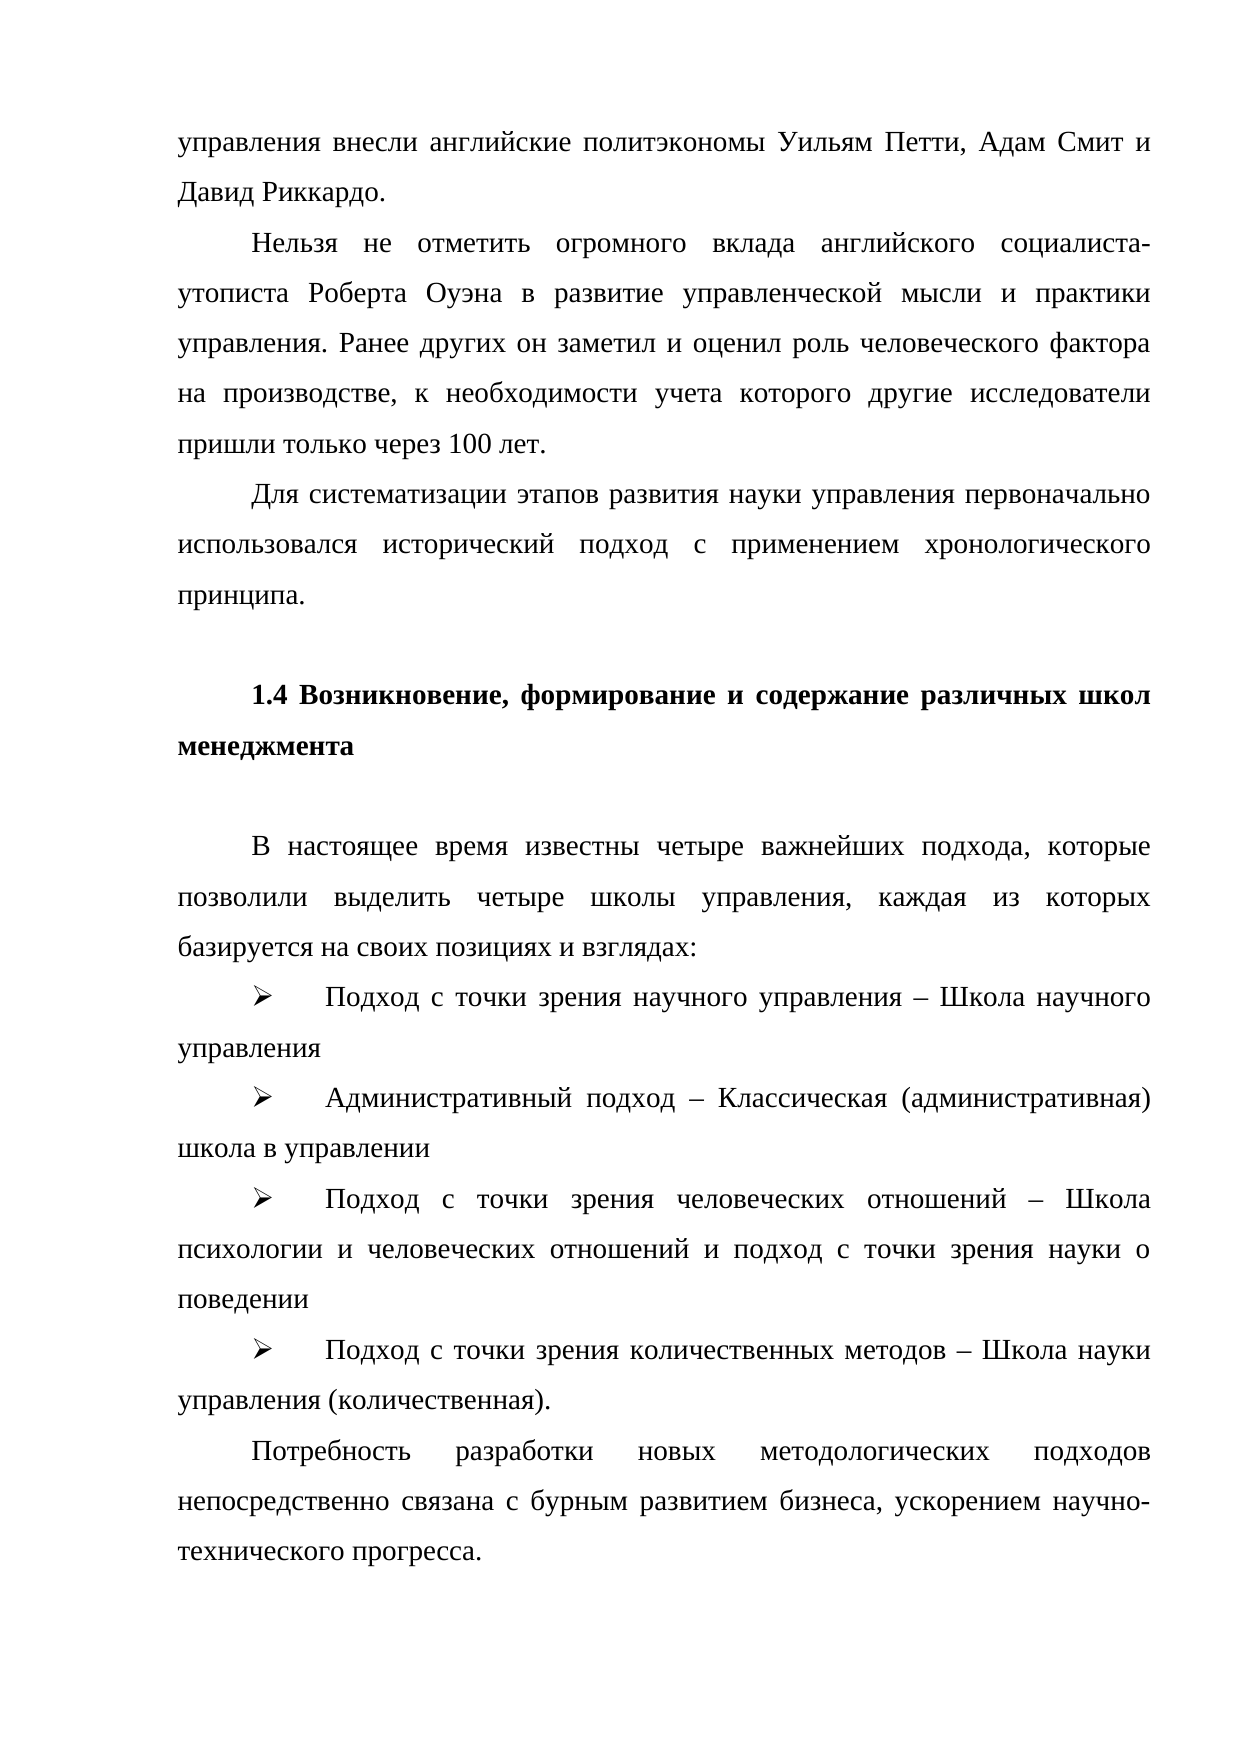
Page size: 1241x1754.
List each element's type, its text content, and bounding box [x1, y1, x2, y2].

list Подход с точки зрения количественных методов – Школа науки управления (количественная). [177, 1332, 1152, 1416]
text Для систематизации этапов развития науки управления первоначально использовался исторический подход с применением хронологического принципа. [177, 476, 1152, 610]
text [177, 124, 1152, 208]
list Подход с точки зрения научного управления – Школа научного управления [177, 979, 1152, 1063]
text 1.4 Возникновение, формирование и содержание различных школ менеджмента [177, 677, 1152, 761]
text В настоящее время известны четыре важнейших подхода, которые позволили выделить четыре школы управления, каждая из которых базируется на своих позициях и взглядах: [177, 828, 1152, 963]
list Подход с точки зрения человеческих отношений – Школа психологии и человеческих отношений и подход с точки зрения науки о поведении [177, 1181, 1152, 1315]
text Нельзя не отметить огромного вклада английского социалиста-утописта Роберта Оуэна в развитие управленческой мысли и практики управления. Ранее других он заметил и оценил роль человеческого фактора на производстве, к необходимости учета которого другие исследователи пришли только через 100 лет. [177, 225, 1152, 459]
text Потребность разработки новых методологических подходов непосредственно связана с бурным развитием бизнеса, ускорением научно-технического прогресса. [177, 1433, 1152, 1567]
list Административный подход – Классическая (административная) школа в управлении [177, 1080, 1152, 1164]
